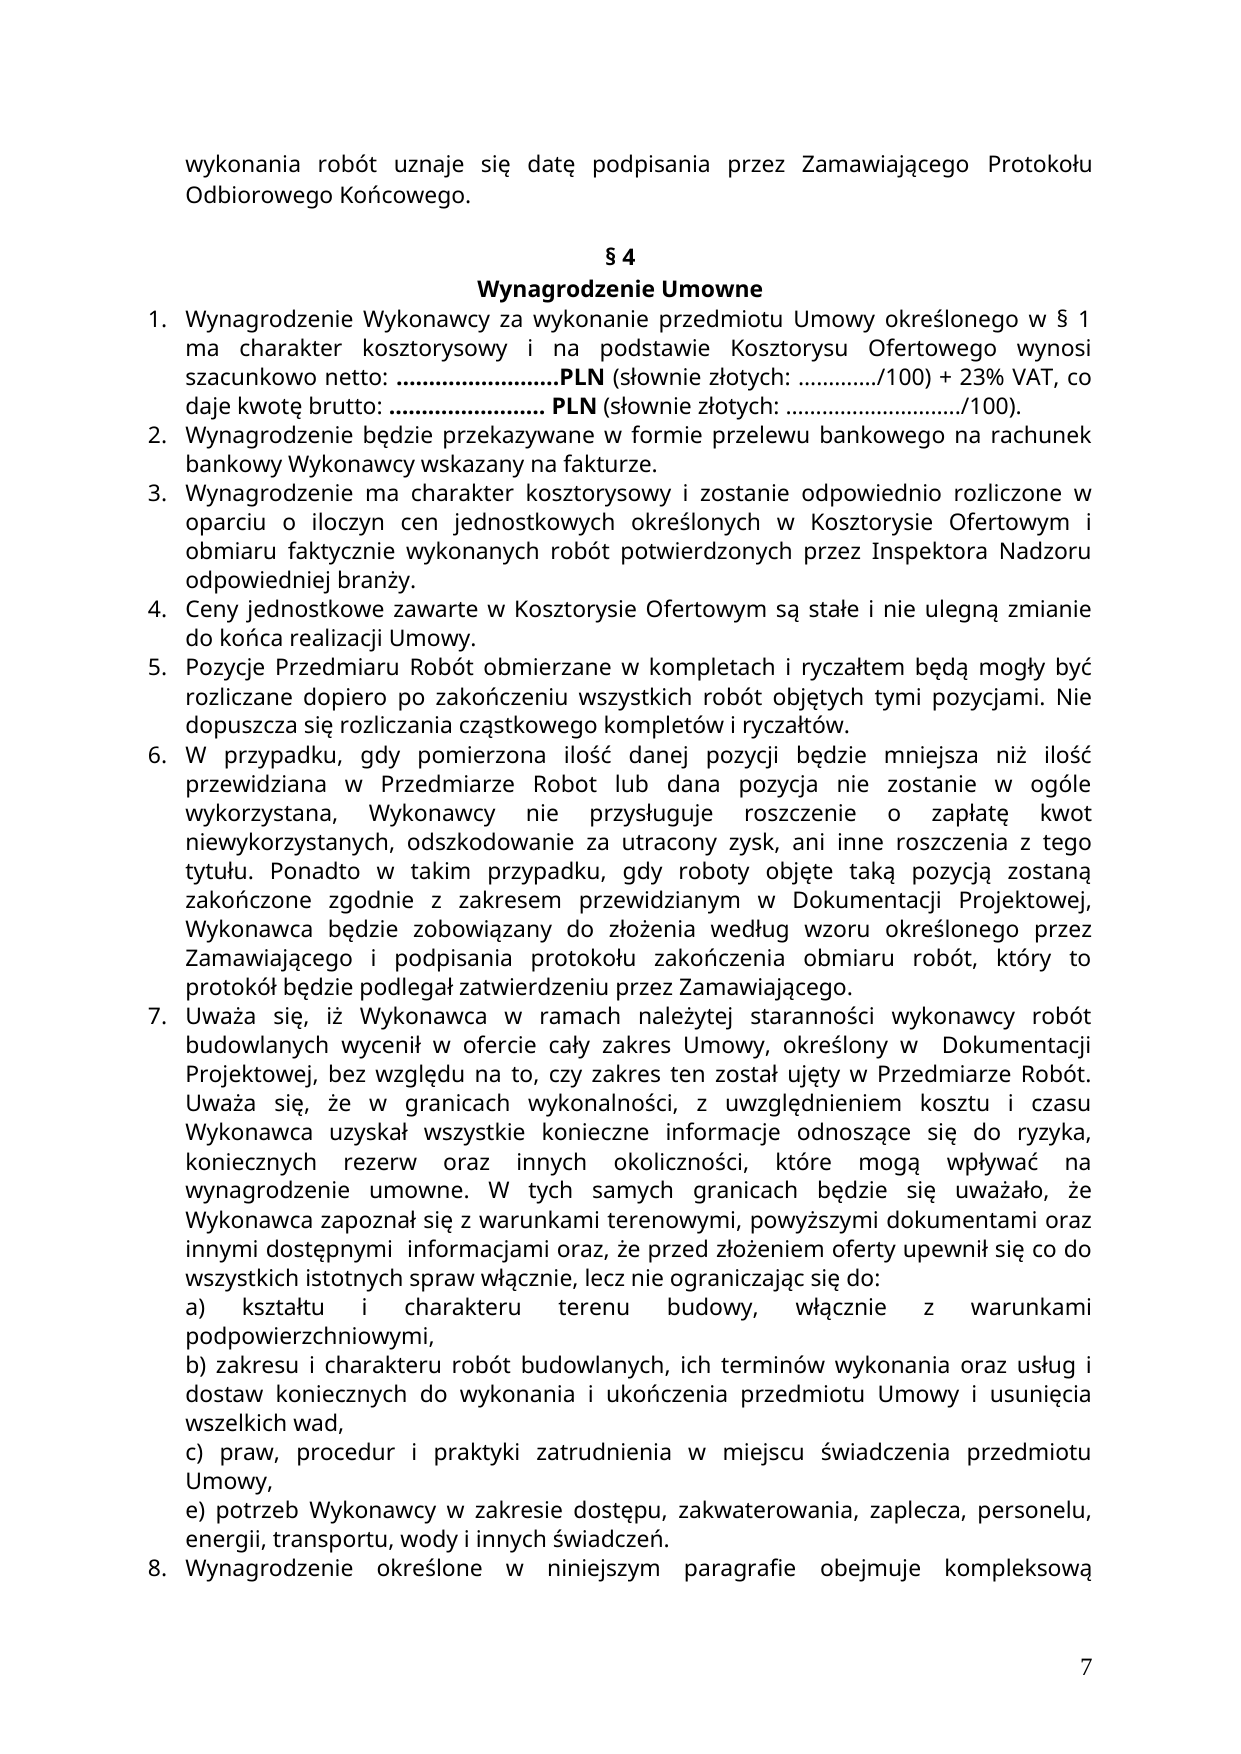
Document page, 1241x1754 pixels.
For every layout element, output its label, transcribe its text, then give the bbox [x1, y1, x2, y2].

text e) potrzeb Wykonawcy w zakresie dostępu, zakwaterowania, zaplecza, personelu, energii, transportu, wody i innych świadczeń. [185, 1495, 1093, 1553]
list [148, 1553, 1093, 1583]
list Wynagrodzenie ma charakter kosztorysowy i zostanie odpowiednio rozliczone w oparciu o iloczyn cen jednostkowych określonych w Kosztorysie Ofertowym i obmiaru faktycznie wykonanych robót potwierdzonych przez Inspektora Nadzoru odpowiedniej branży. [148, 478, 1093, 594]
text c) praw, procedur i praktyki zatrudnienia w miejscu świadczenia przedmiotu Umowy, [185, 1437, 1093, 1495]
list Wynagrodzenie będzie przekazywane w formie przelewu bankowego na rachunek bankowy Wykonawcy wskazany na fakturze. [148, 420, 1093, 478]
text § 4 [148, 241, 1093, 273]
list W przypadku, gdy pomierzona ilość danej pozycji będzie mniejsza niż ilość przewidziana w Przedmiarze Robot lub dana pozycja nie zostanie w ogóle wykorzystana, Wykonawcy nie przysługuje roszczenie o zapłatę kwot niewykorzystanych, odszkodowanie za utracony zysk, ani inne roszczenia z tego tytułu. Ponadto w takim przypadku, gdy roboty objęte taką pozycją zostaną zakończone zgodnie z zakresem przewidzianym w Dokumentacji Projektowej, Wykonawca będzie zobowiązany do złożenia według wzoru określonego przez Zamawiającego i podpisania protokołu zakończenia obmiaru robót, który to protokół będzie podlegał zatwierdzeniu przez Zamawiającego. [148, 740, 1093, 1001]
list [148, 148, 1093, 210]
list Uważa się, iż Wykonawca w ramach należytej staranności wykonawcy robót budowlanych wycenił w ofercie cały zakres Umowy, określony w Dokumentacji Projektowej, bez względu na to, czy zakres ten został ujęty w Przedmiarze Robót. Uważa się, że w granicach wykonalności, z uwzględnieniem kosztu i czasu Wykonawca uzyskał wszystkie konieczne informacje odnoszące się do ryzyka, koniecznych rezerw oraz innych okoliczności, które mogą wpływać na wynagrodzenie umowne. W tych samych granicach będzie się uważało, że Wykonawca zapoznał się z warunkami terenowymi, powyższymi dokumentami oraz innymi dostępnymi informacjami oraz, że przed złożeniem oferty upewnił się co do wszystkich istotnych spraw włącznie, lecz nie ograniczając się do: [148, 1001, 1093, 1292]
text a) kształtu i charakteru terenu budowy, włącznie z warunkami podpowierzchniowymi, [185, 1292, 1093, 1350]
text Wynagrodzenie Umowne [148, 273, 1093, 304]
list Ceny jednostkowe zawarte w Kosztorysie Ofertowym są stałe i nie ulegną zmianie do końca realizacji Umowy. [148, 594, 1093, 653]
text b) zakresu i charakteru robót budowlanych, ich terminów wykonania oraz usług i dostaw koniecznych do wykonania i ukończenia przedmiotu Umowy i usunięcia wszelkich wad, [185, 1350, 1093, 1437]
list Pozycje Przedmiaru Robót obmierzane w kompletach i ryczałtem będą mogły być rozliczane dopiero po zakończeniu wszystkich robót objętych tymi pozycjami. Nie dopuszcza się rozliczania cząstkowego kompletów i ryczałtów. [148, 653, 1093, 740]
list Wynagrodzenie Wykonawcy za wykonanie przedmiotu Umowy określonego w § 1 ma charakter kosztorysowy i na podstawie Kosztorysu Ofertowego wynosi szacunkowo netto: …………………….PLN (słownie złotych: …………./100) + 23% VAT, co daje kwotę brutto: …………………… PLN (słownie złotych: ………………………../100). [148, 304, 1093, 420]
